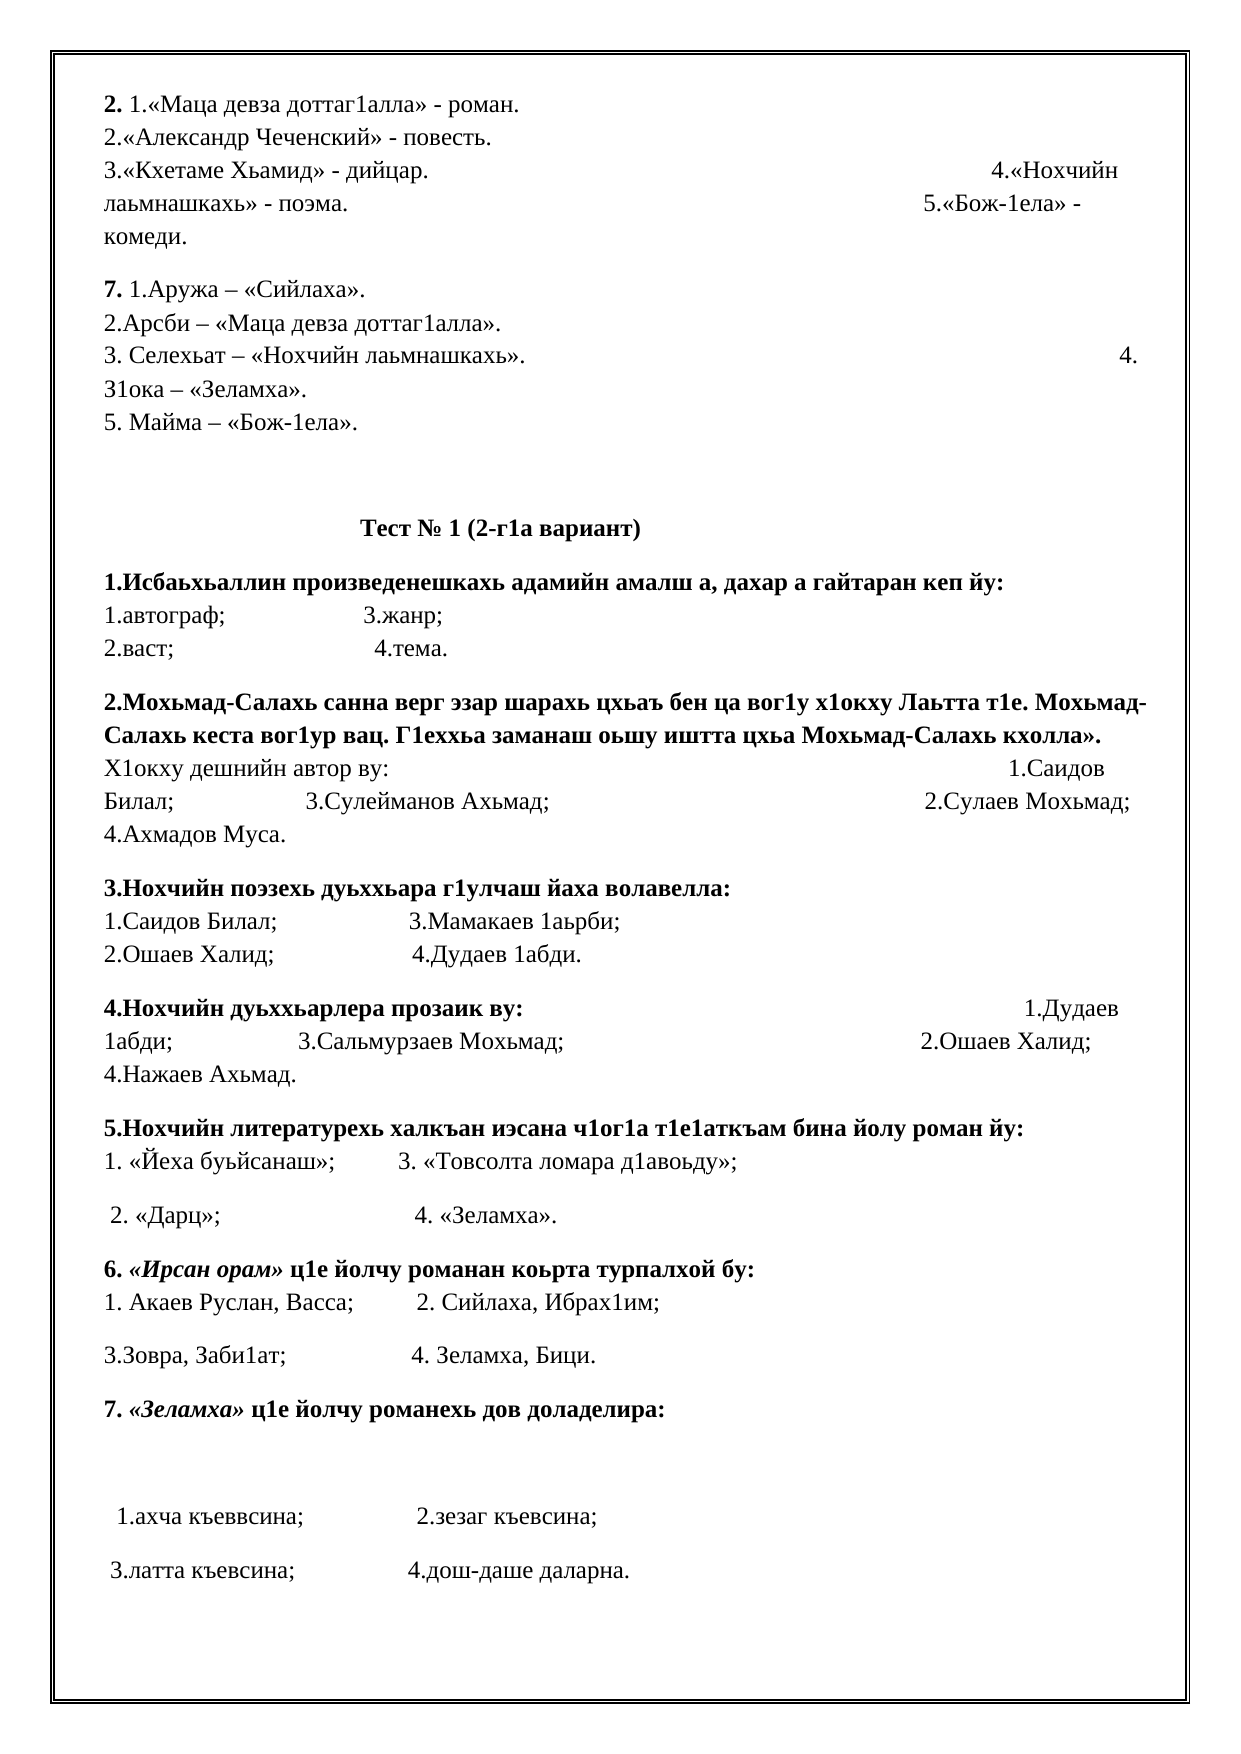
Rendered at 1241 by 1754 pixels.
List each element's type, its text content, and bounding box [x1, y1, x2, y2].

text 2.Мохьмад-Салахь санна верг эзар шарахь цхьаъ бен ца вог1у х1окху Лаьтта т1е. Мохьмад-Салахь кеста вог1ур вац. Г1еххьа заманаш оьшу иштта цхьа Мохьмад-Салахь кхолла». Х1окху дешнийн автор ву: 1.Саидов Билал; 3.Сулейманов Ахьмад; 2.Сулаев Мохьмад; 4.Ахмадов Муса. [103, 687, 1152, 848]
text 4.Нохчийн дуьххьарлера прозаик ву: 1.Дудаев 1абди; 3.Сальмурзаев Мохьмад; 2.Ошаев Халид; 4.Нажаев Ахьмад. [103, 993, 1152, 1088]
text 2. «Дарц»; 4. «Зеламха». [103, 1200, 1152, 1229]
text 6. «Ирсан орам» ц1е йолчу романан коьрта турпалхой бу: 1. Акаев Руслан, Васса; 2. Сийлаха, Ибрах1им; [103, 1254, 1152, 1316]
text 1.ахча къеввсина; 2.зезаг къевсина; [103, 1501, 1152, 1530]
text 3.латта къевсина; 4.дош-даше даларна. [103, 1555, 1152, 1584]
text 3.Зовра, Заби1ат; 4. Зеламха, Бици. [103, 1341, 1152, 1369]
text 7. «Зеламха» ц1е йолчу романехь дов доладелира: [103, 1394, 1152, 1423]
text Тест № 1 (2-г1а вариант) [103, 513, 1152, 542]
text 5.Нохчийн литературехь халкъан иэсана ч1ог1а т1е1аткъам бина йолу роман йу: 1. «Йеха буьйсанаш»; 3. «Товсолта ломара д1авоьду»; [103, 1113, 1152, 1175]
text 2. 1.«Маца девза доттаг1алла» - роман. 2.«Александр Чеченский» - повесть. 3.«Кхетаме Хьамид» - дийцар. 4.«Нохчийн лаьмнашкахь» - поэма. 5.«Бож-1ела» - комеди. [103, 89, 1152, 249]
text 3.Нохчийн поэзехь дуьххьара г1улчаш йаха волавелла: 1.Саидов Билал; 3.Мамакаев 1аьрби; 2.Ошаев Халид; 4.Дудаев 1абди. [103, 873, 1152, 968]
text 1.Исбаьхьаллин произведенешкахь адамийн амалш а, дахар а гайтаран кеп йу: 1.автограф; 3.жанр; 2.васт; 4.тема. [103, 567, 1152, 662]
text 7. 1.Аружа – «Сийлаха». 2.Арсби – «Маца девза доттаг1алла». 3. Селехьат – «Нохчийн лаьмнашкахь». 4. З1ока – «Зеламха». 5. Майма – «Бож-1ела». [103, 274, 1152, 435]
